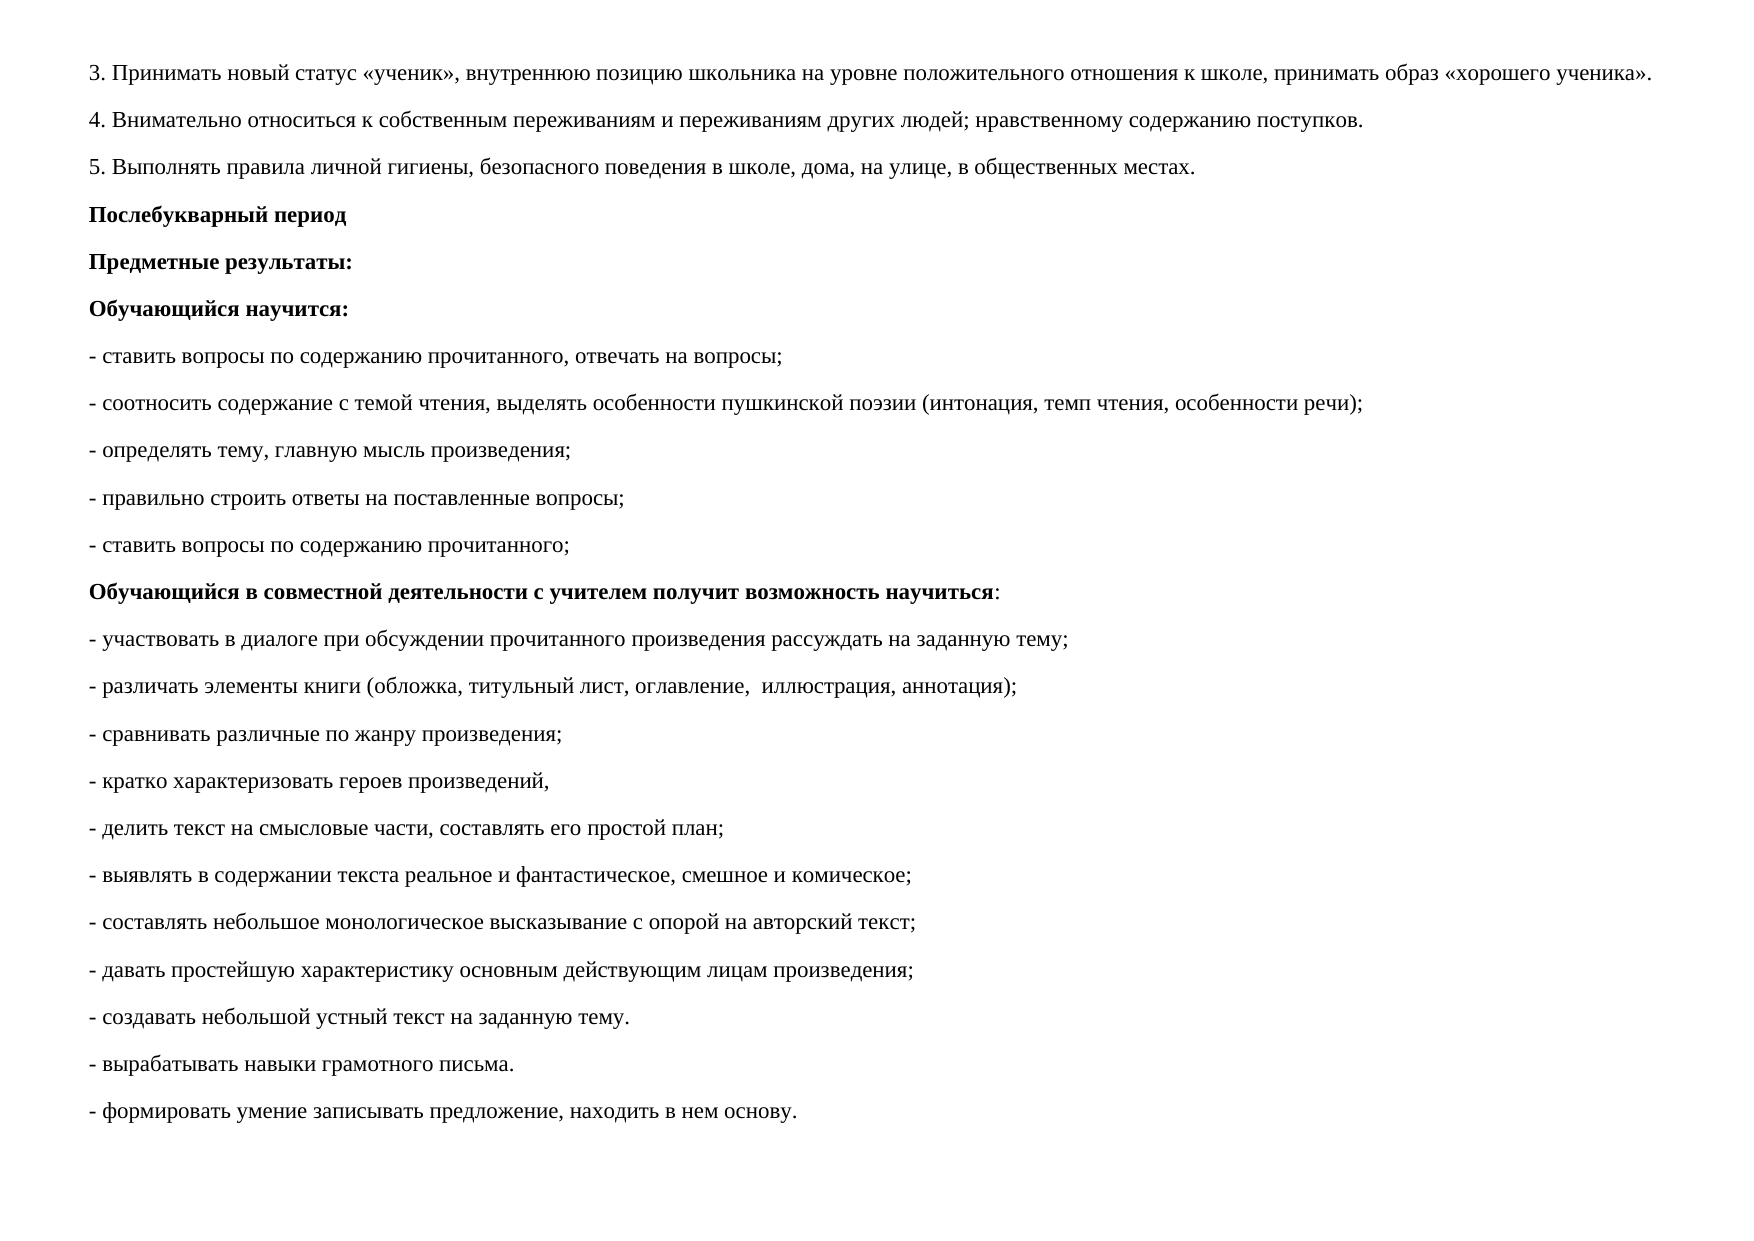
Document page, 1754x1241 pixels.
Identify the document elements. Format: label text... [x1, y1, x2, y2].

text - выявлять в содержании текста реальное и фантастическое, смешное и комическое; [89, 861, 1665, 888]
text - сравнивать различные по жанру произведения; [89, 720, 1665, 746]
text - участвовать в диалоге при обсуждении прочитанного произведения рассуждать на заданную тему; [89, 625, 1665, 652]
text - делить текст на смысловые части, составлять его простой план; [89, 814, 1665, 840]
text Послебукварный период [89, 201, 1665, 227]
text - ставить вопросы по содержанию прочитанного; [89, 531, 1665, 557]
text Обучающийся в совместной деятельности с учителем получит возможность научиться: [89, 578, 1665, 604]
text - кратко характеризовать героев произведений, [89, 767, 1665, 793]
text 5. Выполнять правила личной гигиены, безопасного поведения в школе, дома, на улице, в общественных местах. [89, 153, 1665, 180]
text - формировать умение записывать предложение, находить в нем основу. [89, 1097, 1665, 1123]
text - определять тему, главную мысль произведения; [89, 437, 1665, 463]
text - правильно строить ответы на поставленные вопросы; [89, 484, 1665, 510]
text Обучающийся научится: [89, 295, 1665, 321]
text - ставить вопросы по содержанию прочитанного, отвечать на вопросы; [89, 342, 1665, 368]
text - давать простейшую характеристику основным действующим лицам произведения; [89, 956, 1665, 982]
text - различать элементы книги (обложка, титульный лист, оглавление, иллюстрация, аннотация); [89, 672, 1665, 699]
text 4. Внимательно относиться к собственным переживаниям и переживаниям других людей; нравственному содержанию поступков. [89, 106, 1665, 133]
text 3. Принимать новый статус «ученик», внутреннюю позицию школьника на уровне положительного отношения к школе, принимать образ «хорошего ученика». [89, 59, 1665, 85]
text - вырабатывать навыки грамотного письма. [89, 1050, 1665, 1076]
text - соотносить содержание с темой чтения, выделять особенности пушкинской поэзии (интонация, темп чтения, особенности речи); [89, 389, 1665, 416]
text Предметные результаты: [89, 248, 1665, 274]
text - создавать небольшой устный текст на заданную тему. [89, 1003, 1665, 1029]
text - составлять небольшое монологическое высказывание с опорой на авторский текст; [89, 908, 1665, 935]
